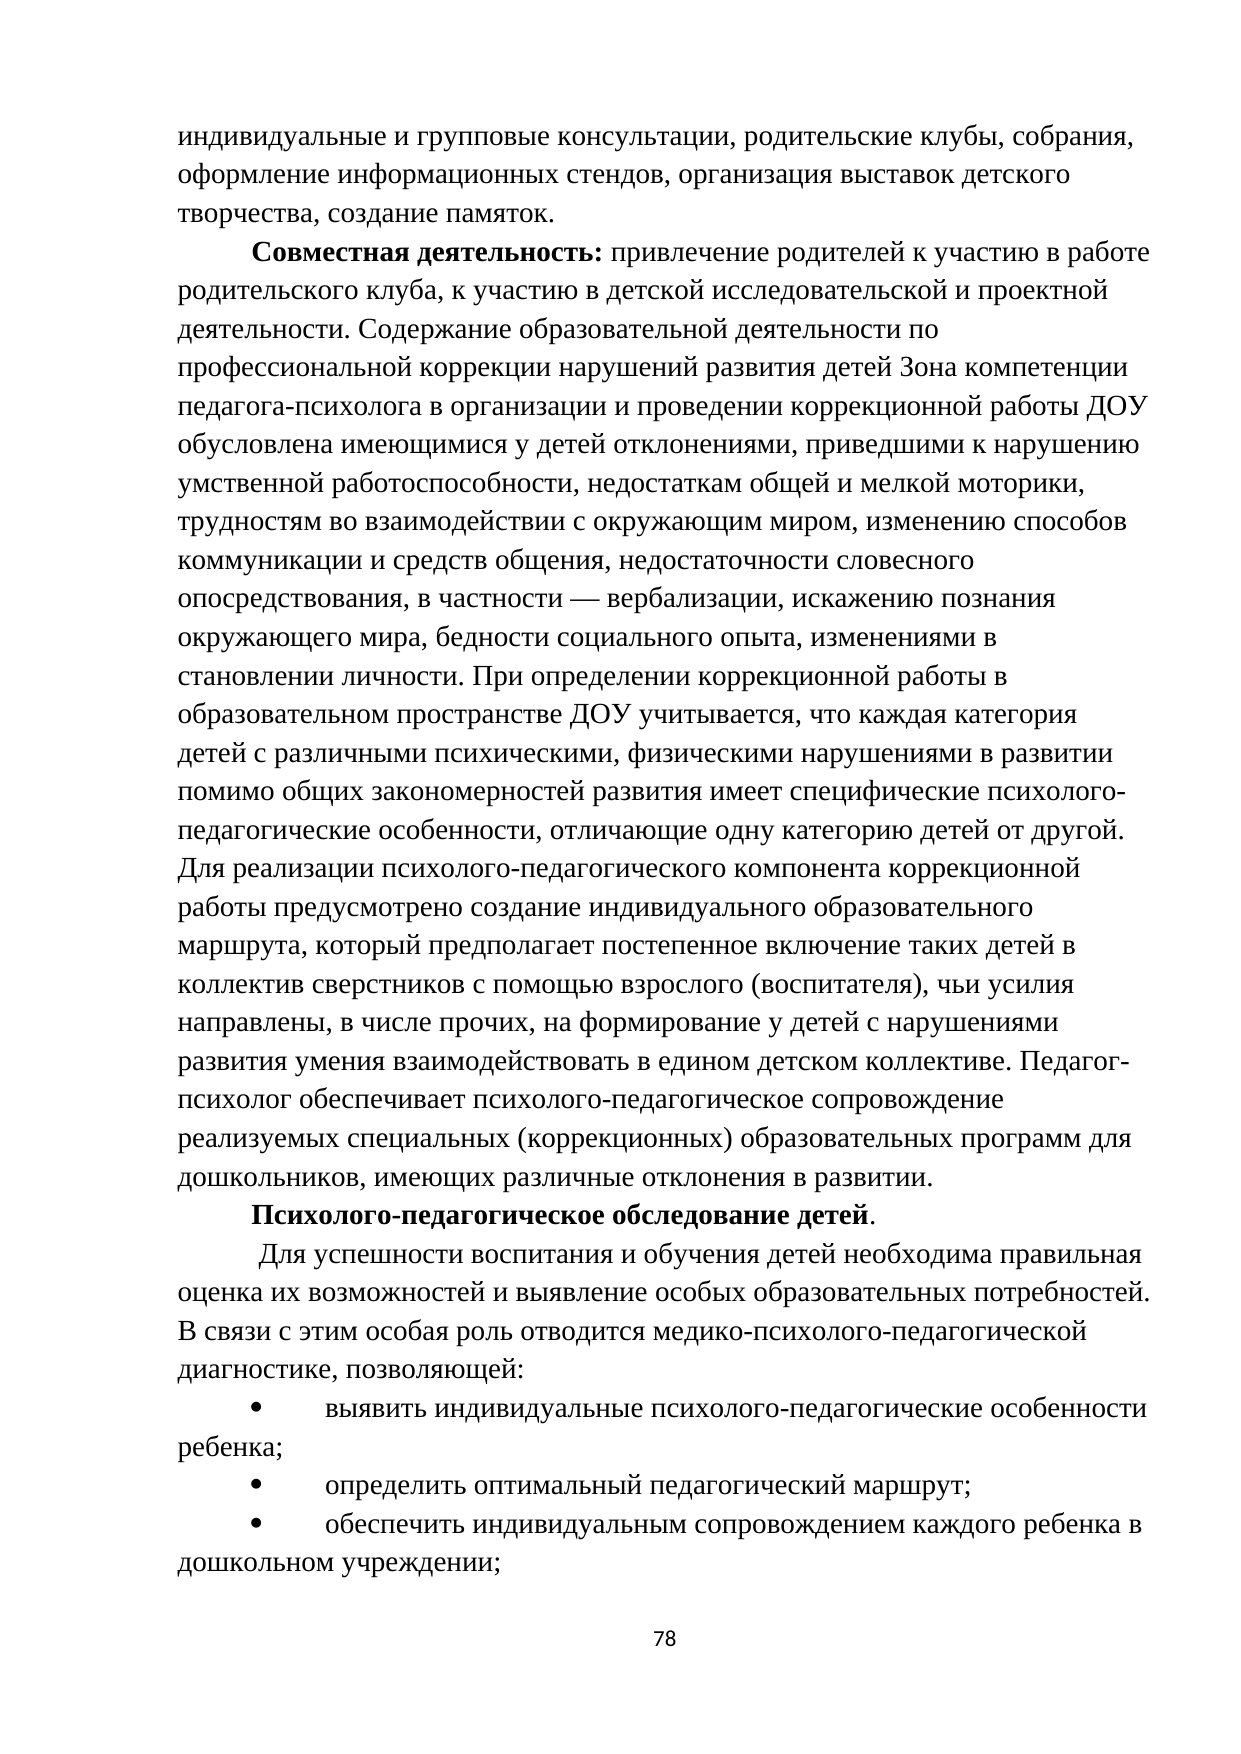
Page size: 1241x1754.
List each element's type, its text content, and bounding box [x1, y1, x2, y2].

text Психолого-педагогическое обследование детей. [177, 1197, 1152, 1231]
list выявить индивидуальные психолого-педагогические особенности ребенка; [177, 1390, 1152, 1462]
list обеспечить индивидуальным сопровождением каждого ребенка в дошкольном учреждении; [177, 1506, 1152, 1578]
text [177, 118, 1152, 229]
text Совместная деятельность: привлечение родителей к участию в работе родительского клуба, к участию в детской исследовательской и проектной деятельности. Содержание образовательной деятельности по профессиональной коррекции нарушений развития детей Зона компетенции педагога-психолога в организации и проведении коррекционной работы ДОУ обусловлена имеющимися у детей отклонениями, приведшими к нарушению умственной работоспособности, недостаткам общей и мелкой моторики, трудностям во взаимодействии с окружающим миром, изменению способов коммуникации и средств общения, недостаточности словесного опосредствования, в частности — вербализации, искажению познания окружающего мира, бедности социального опыта, изменениями в становлении личности. При определении коррекционной работы в образовательном пространстве ДОУ учитывается, что каждая категория детей с различными психическими, физическими нарушениями в развитии помимо общих закономерностей развития имеет специфические психолого-педагогические особенности, отличающие одну категорию детей от другой. Для реализации психолого-педагогического компонента коррекционной работы предусмотрено создание индивидуального образовательного маршрута, который предполагает постепенное включение таких детей в коллектив сверстников с помощью взрослого (воспитателя), чьи усилия направлены, в числе прочих, на формирование у детей с нарушениями развития умения взаимодействовать в едином детском коллективе. Педагог-психолог обеспечивает психолого-педагогическое сопровождение реализуемых специальных (коррекционных) образовательных программ для дошкольников, имеющих различные отклонения в развитии. [177, 234, 1152, 1192]
text Для успешности воспитания и обучения детей необходима правильная оценка их возможностей и выявление особых образовательных потребностей. В связи с этим особая роль отводится медико-психолого-педагогической диагностике, позволяющей: [177, 1236, 1152, 1385]
list определить оптимальный педагогический маршрут; [177, 1467, 1152, 1501]
